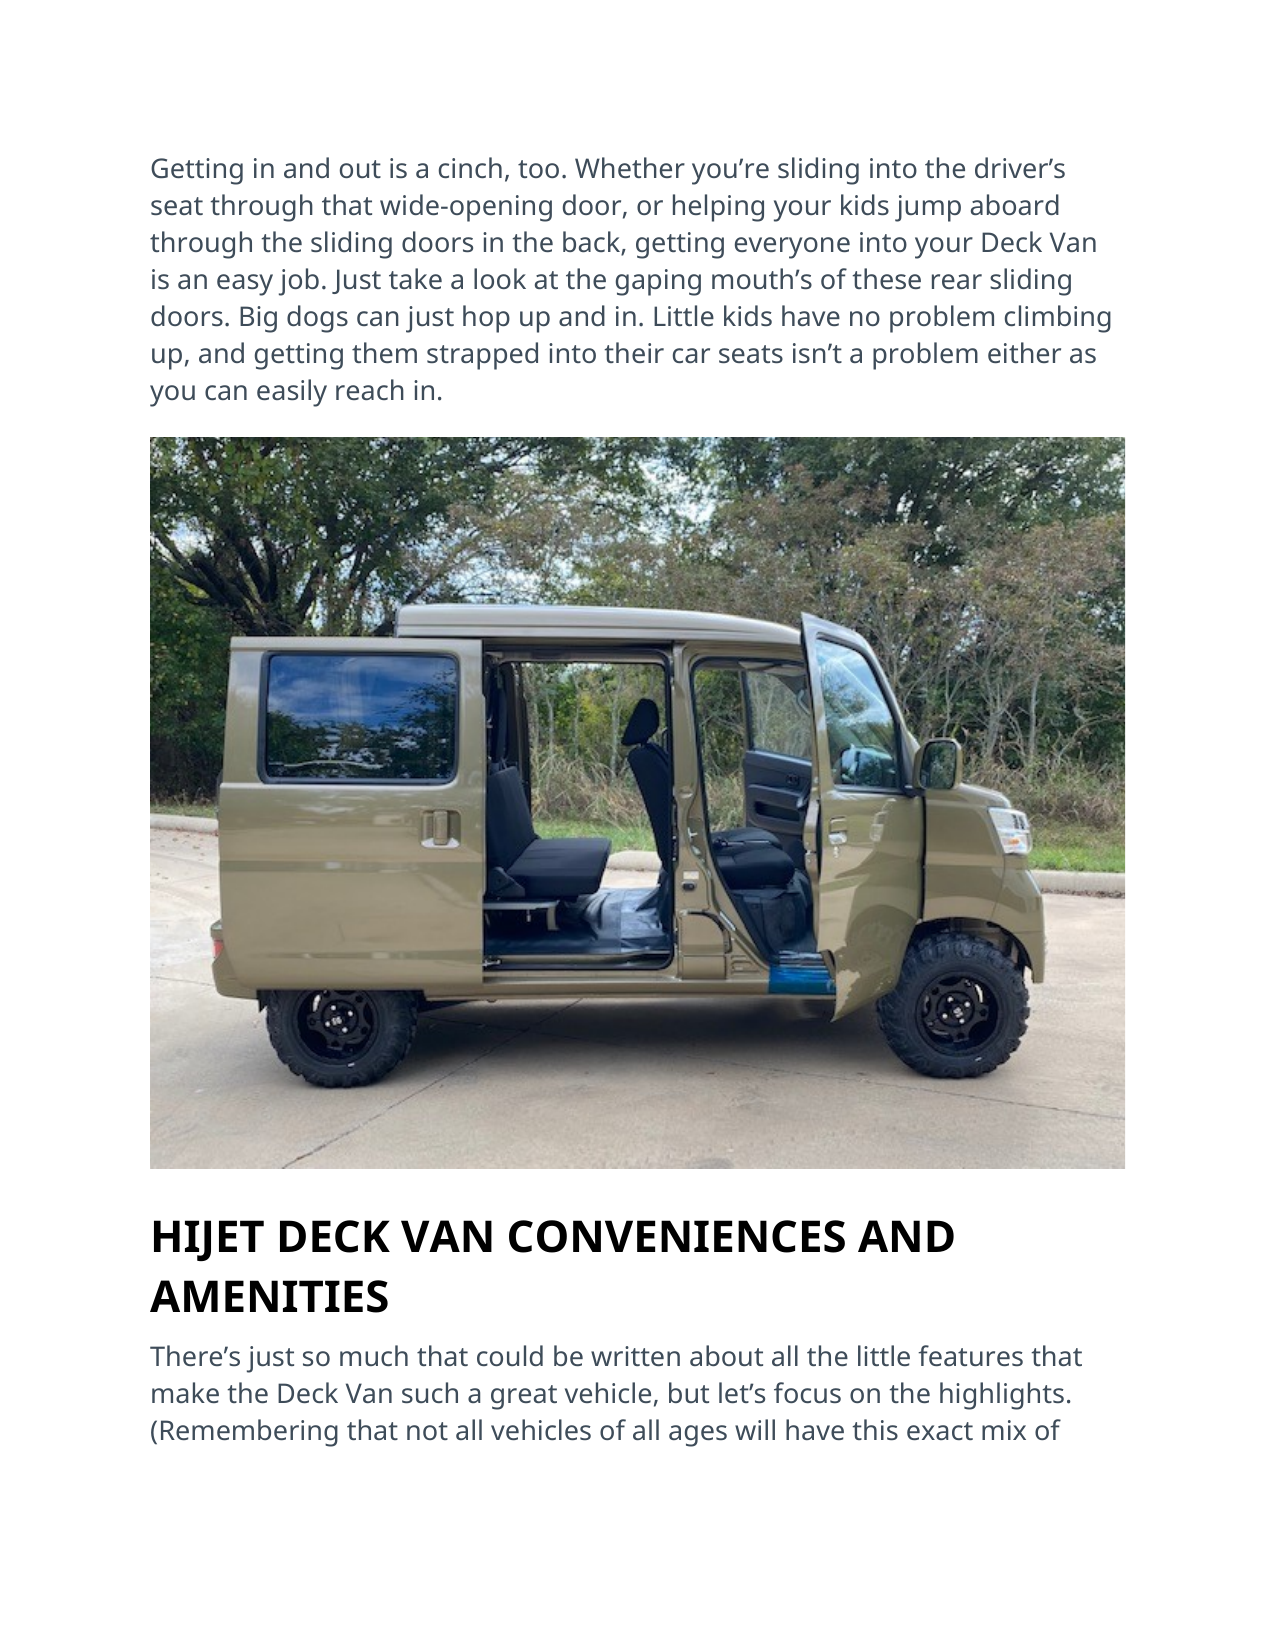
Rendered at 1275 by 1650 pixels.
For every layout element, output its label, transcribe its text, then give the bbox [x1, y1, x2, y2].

text HIJET DECK VAN CONVENIENCES AND AMENITIES [150, 1206, 1125, 1325]
text Getting in and out is a cinch, too. Whether you’re sliding into the driver’s seat through that wide-opening door, or helping your kids jump aboard through the sliding doors in the back, getting everyone into your Deck Van is an easy job. Just take a look at the gaping mouth’s of these rear sliding doors. Big dogs can just hop up and in. Little kids have no problem climbing up, and getting them strapped into their car seats isn’t a problem either as you can easily reach in. [150, 150, 1125, 408]
picture [150, 437, 1125, 1169]
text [150, 1338, 1125, 1448]
